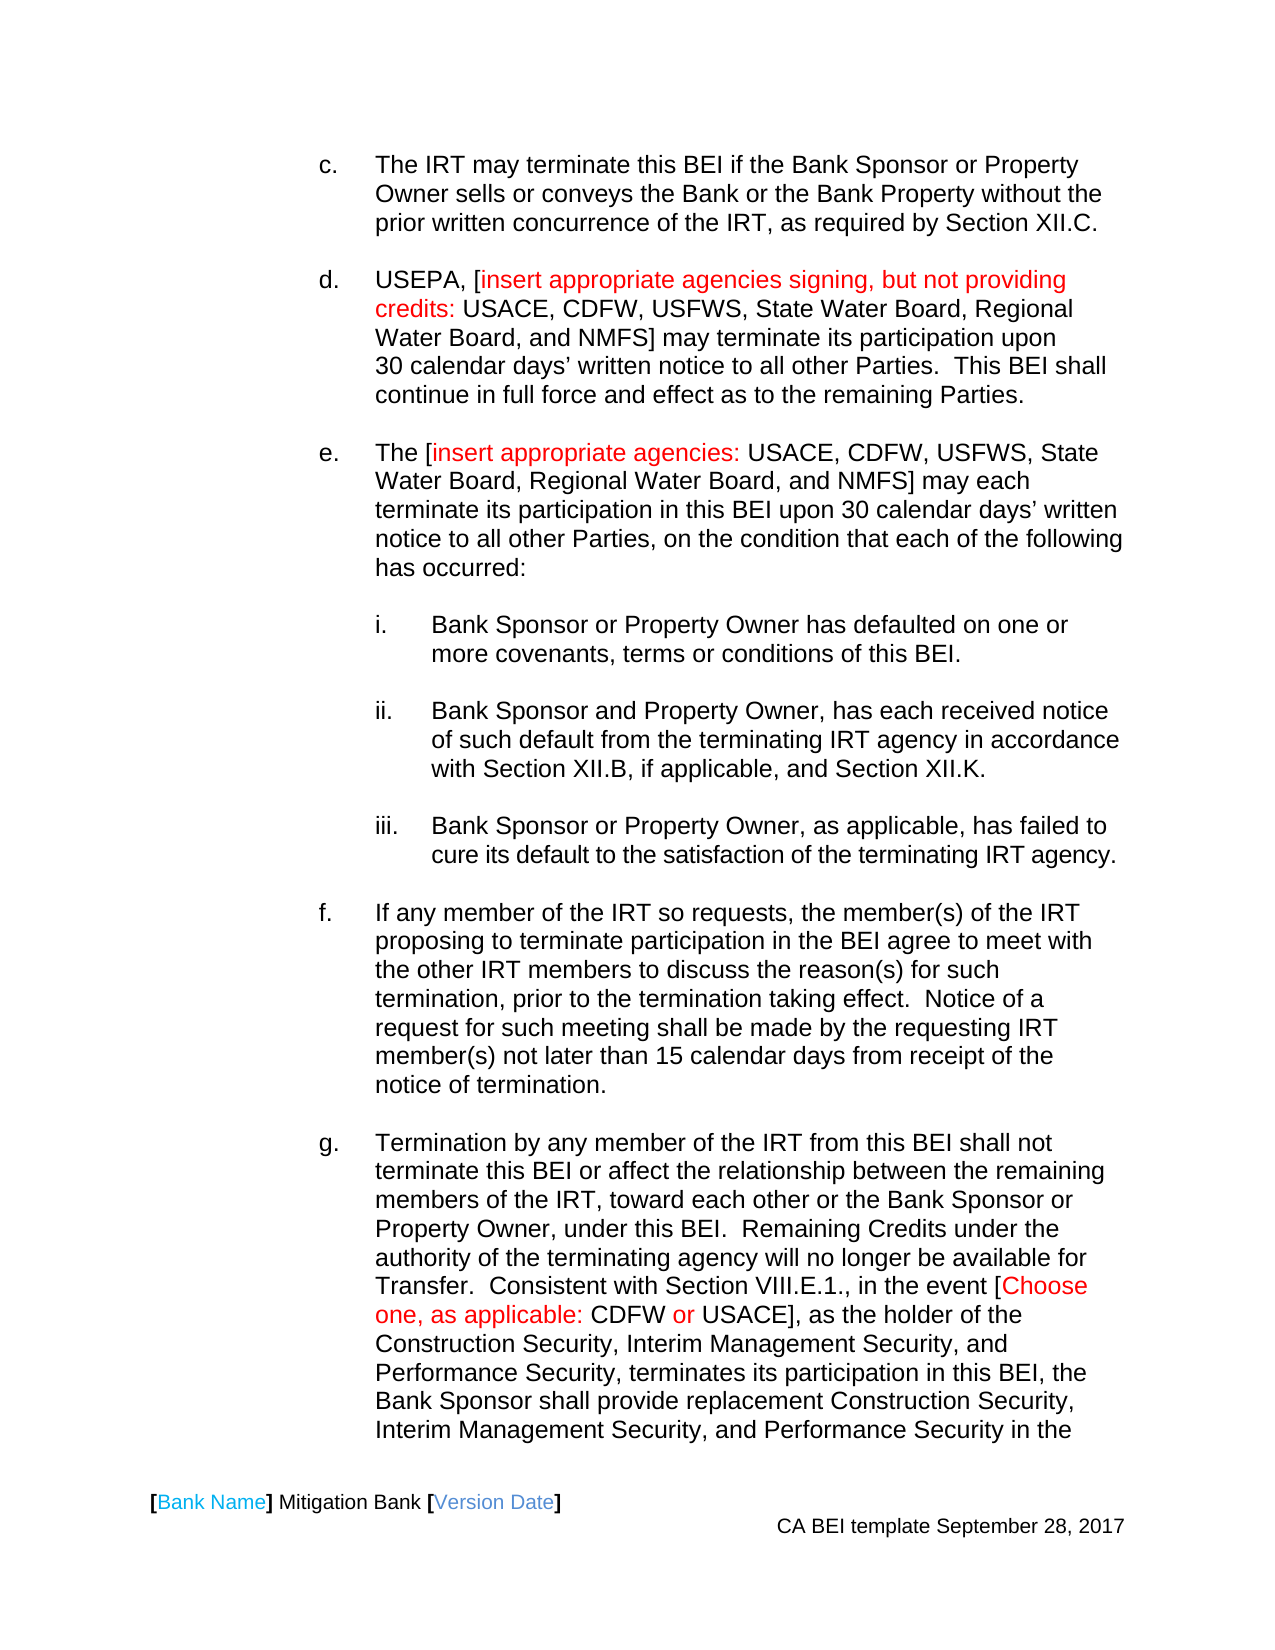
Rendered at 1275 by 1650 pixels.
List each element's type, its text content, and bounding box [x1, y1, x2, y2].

list The [insert appropriate agencies: USACE, CDFW, USFWS, State Water Board, Regional Water Board, and NMFS] may each terminate its participation in this BEI upon 30 calendar days’ written notice to all other Parties, on the condition that each of the following has occurred: [319, 437, 1125, 581]
list Bank Sponsor or Property Owner, as applicable, has failed to cure its default to the satisfaction of the terminating IRT agency. [375, 811, 1125, 869]
list Bank Sponsor and Property Owner, has each received notice of such default from the terminating IRT agency in accordance with Section XII.B, if applicable, and Section XII.K. [375, 696, 1125, 782]
list USEPA, [insert appropriate agencies signing, but not providing credits: USACE, CDFW, USFWS, State Water Board, Regional Water Board, and NMFS] may terminate its participation upon 30 calendar days’ written notice to all other Parties. This BEI shall continue in full force and effect as to the remaining Parties. [319, 265, 1125, 409]
list Bank Sponsor or Property Owner has defaulted on one or more covenants, terms or conditions of this BEI. [375, 610, 1125, 667]
list The IRT may terminate this BEI if the Bank Sponsor or Property Owner sells or conveys the Bank or the Bank Property without the prior written concurrence of the IRT, as required by Section XII.C. [319, 150, 1125, 236]
list If any member of the IRT so requests, the member(s) of the IRT proposing to terminate participation in the BEI agree to meet with the other IRT members to discuss the reason(s) for such termination, prior to the termination taking effect. Notice of a request for such meeting shall be made by the requesting IRT member(s) not later than 15 calendar days from receipt of the notice of termination. [319, 897, 1125, 1099]
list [319, 1127, 1125, 1444]
